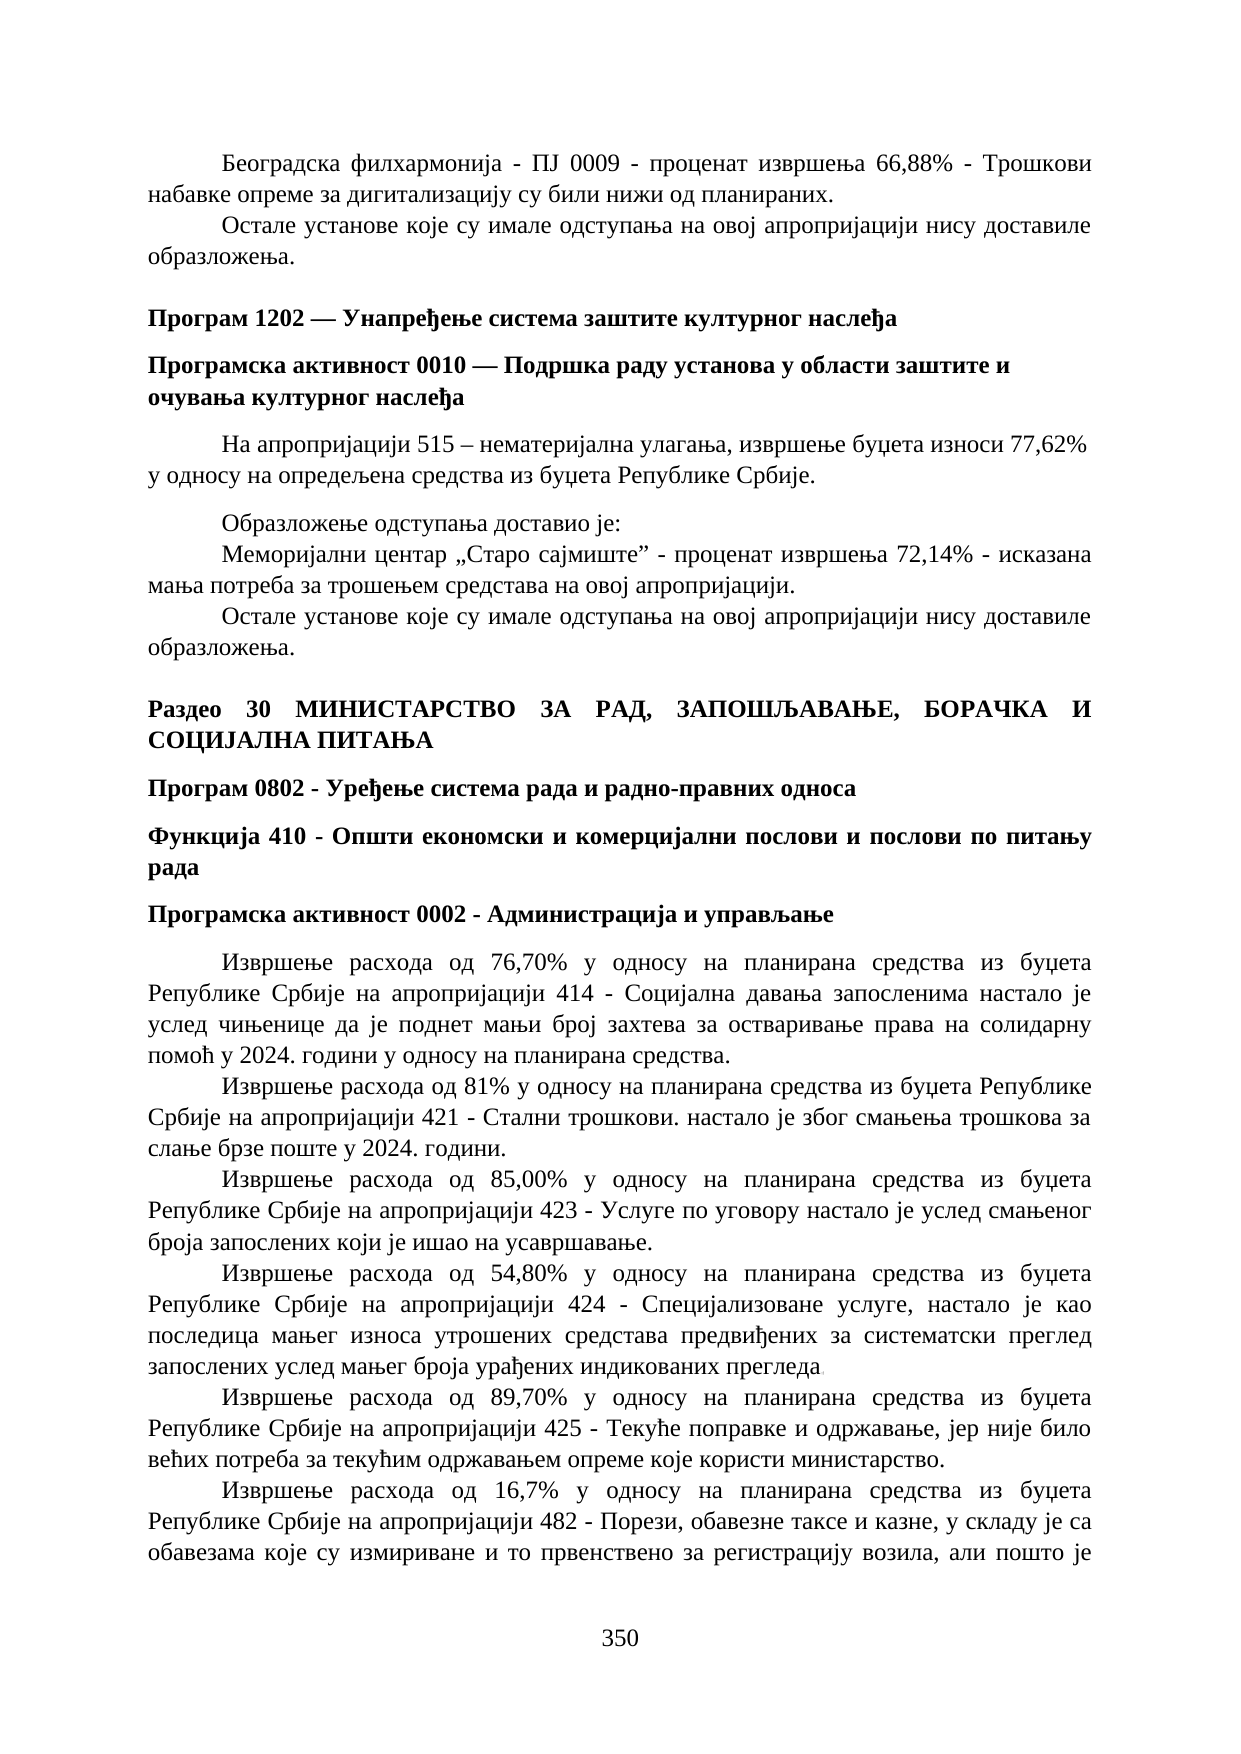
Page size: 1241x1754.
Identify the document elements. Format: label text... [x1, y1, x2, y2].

text Програм 0802 - Уређење система рада и радно-правних односа [148, 773, 1093, 802]
text Извршење расхода од 76,70% у односу на планирана средства из буџета Републике Србије на апропријацији 414 - Социјална давања запосленима настало је услед чињенице да је поднет мањи број захтева за остваривање права на солидарну помоћ у 2024. години у односу на планирана средства. [148, 947, 1093, 1069]
text Извршење расхода од 81% у односу на планирана средства из буџета Републике Србије на апропријацији 421 - Стални трошкови. настало је због смањења трошкова за слање брзе поште у 2024. години. [148, 1071, 1093, 1162]
text На апропријацији 515 – нематеријална улагања, извршење буџета износи 77,62% у односу на опредељена средства из буџета Републике Србије. [148, 429, 1093, 489]
text Београдска филхармонија - ПЈ 0009 - проценат извршења 66,88% - Трошкови набавке опреме за дигитализацију су били нижи од планираних. [148, 148, 1093, 207]
text Програмска активност 0002 - Администрација и управљање [148, 899, 1093, 928]
text Остале установе које су имале одступања на овој апропријацији нису доставиле образложења. [148, 601, 1093, 661]
text Програм 1202 — Унапређење система заштите културног наслеђа [148, 303, 1093, 332]
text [148, 1475, 1093, 1566]
text Програмска активност 0010 — Подршка раду установа у области заштите и очувања културног наслеђа [148, 351, 1093, 410]
text Остале установе које су имале одступања на овој апропријацији нису доставиле образложења. [148, 210, 1093, 269]
text Раздео 30 МИНИСТАРСТВО ЗА РАД, ЗАПОШЉАВАЊЕ, БОРАЧКА И СОЦИЈАЛНА ПИТАЊА [148, 694, 1093, 754]
text Извршење расхода од 54,80% у односу на планирана средства из буџета Републике Србије на апропријацији 424 - Специјализоване услуге, настало је као последица мањег износа утрошених средстава предвиђених за систематски преглед запослених услед мањег броја урађених индикованих прегледа [148, 1258, 1093, 1379]
text Меморијални центар „Старо сајмиште” - проценат извршења 72,14% - исказана мања потреба за трошењем средстава на овој апропријацији. [148, 539, 1093, 599]
text Образложење одступања доставио је: [148, 508, 1093, 537]
text Извршење расхода од 89,70% у односу на планирана средства из буџета Републике Србије на апропријацији 425 - Текуће поправке и одржавање, јер није било већих потреба за текућим одржавањем опреме које користи министарство. [148, 1382, 1093, 1473]
text Извршење расхода од 85,00% у односу на планирана средства из буџета Републике Србије на апропријацији 423 - Услуге по уговору настало је услед смањеног броја запослених који је ишао на усавршавање. [148, 1164, 1093, 1255]
text Функција 410 - Општи економски и комерцијални послови и послови по питању рада [148, 821, 1093, 881]
